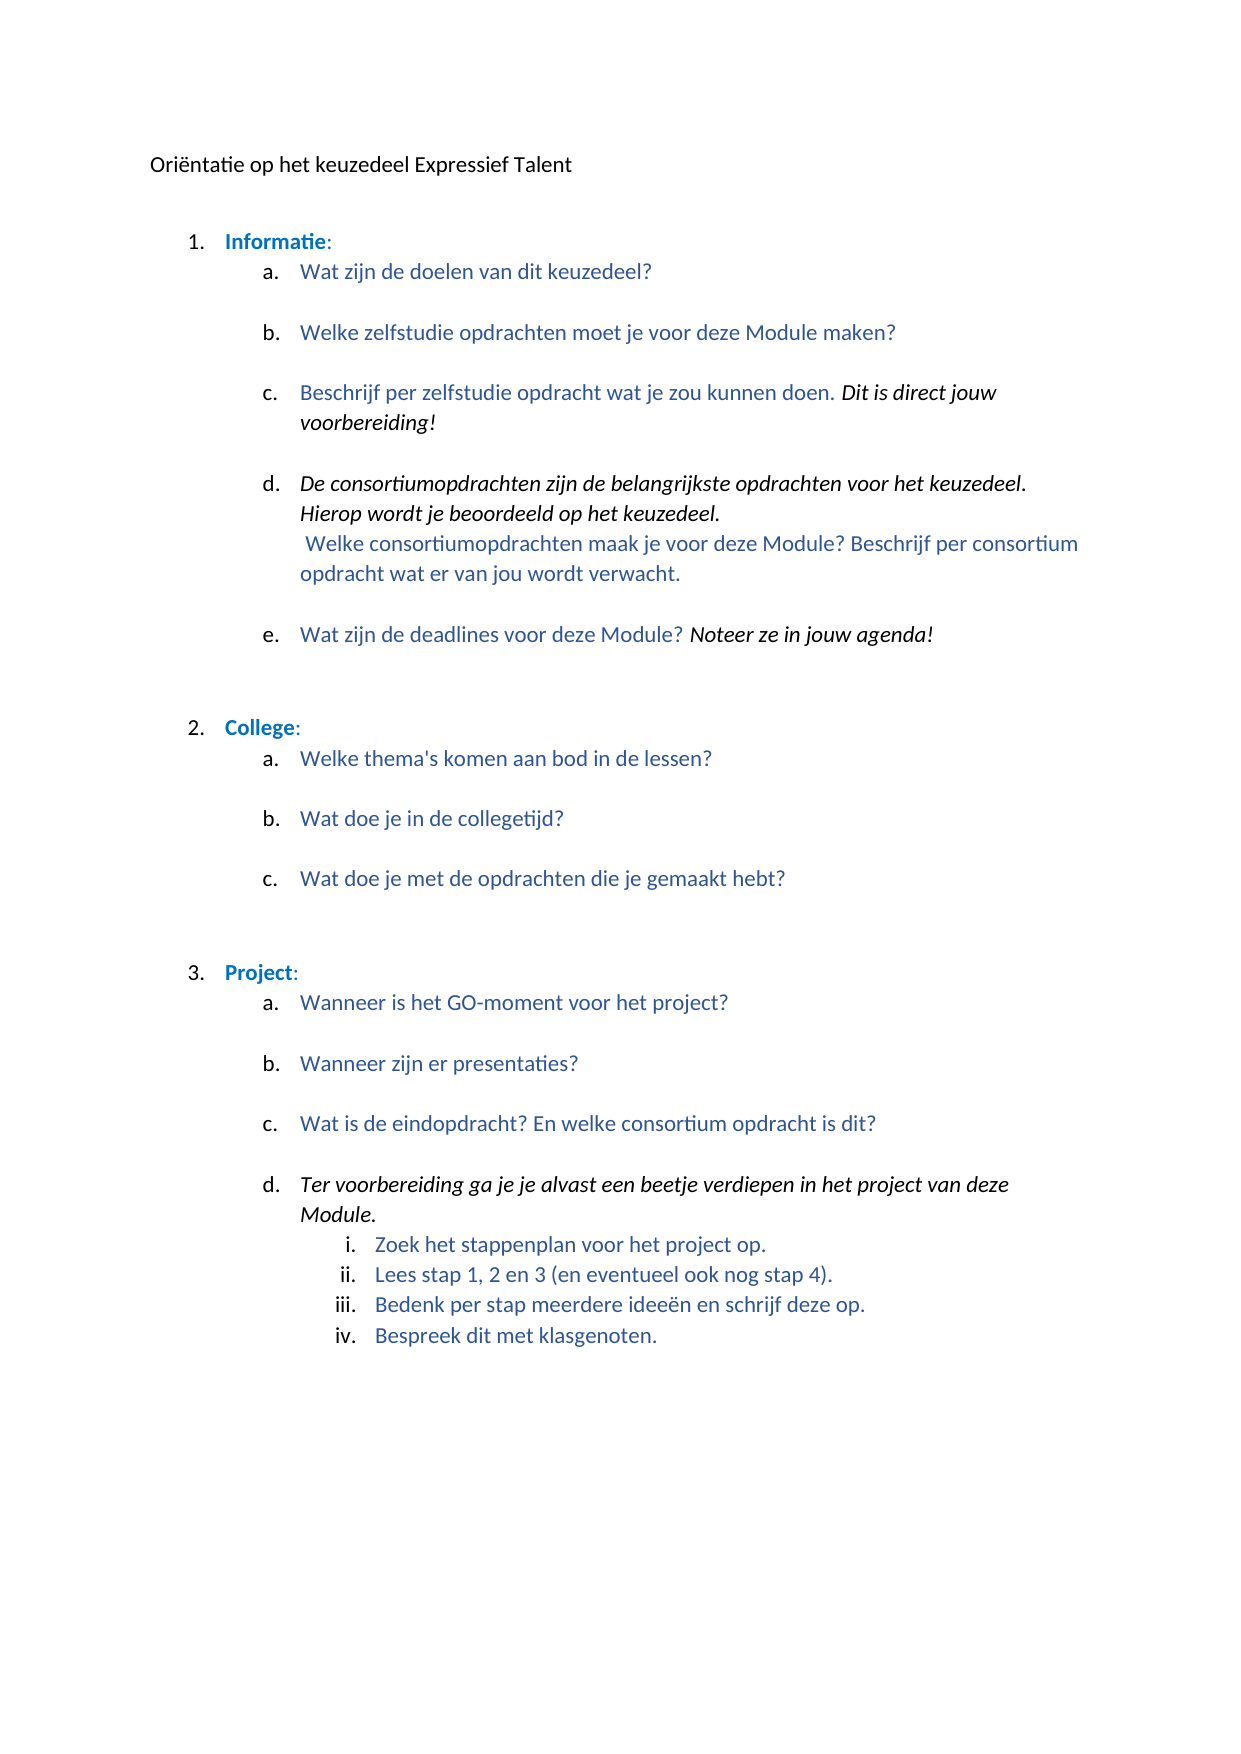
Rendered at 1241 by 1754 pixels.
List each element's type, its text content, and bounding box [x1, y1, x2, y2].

list College: [187, 713, 1090, 742]
list Welke zelfstudie opdrachten moet je voor deze Module maken? [262, 318, 1090, 376]
list Lees stap 1, 2 en 3 (en eventueel ook nog stap 4). [356, 1260, 1090, 1288]
list Ter voorbereiding ga je je alvast een beetje verdiepen in het project van deze Module. [262, 1170, 1090, 1228]
list Wat zijn de doelen van dit keuzedeel? [262, 257, 1090, 316]
list Wat zijn de deadlines voor deze Module? Noteer ze in jouw agenda! [262, 620, 1090, 648]
list De consortiumopdrachten zijn de belangrijkste opdrachten voor het keuzedeel. Hierop wordt je beoordeeld op het keuzedeel. Welke consortiumopdrachten maak je voor deze Module? Beschrijf per consortium opdracht wat er van jou wordt verwacht. [262, 469, 1090, 618]
list Bespreek dit met klasgenoten. [356, 1321, 1090, 1349]
list Wat doe je in de collegetijd? [262, 804, 1090, 862]
text Oriëntatie op het keuzedeel Expressief Talent [150, 150, 1090, 208]
list Wanneer is het GO-moment voor het project? [262, 988, 1090, 1047]
list Wat doe je met de opdrachten die je gemaakt hebt? [262, 864, 1090, 893]
list Beschrijf per zelfstudie opdracht wat je zou kunnen doen. Dit is direct jouw voorbereiding! [262, 378, 1090, 467]
list Project: [187, 958, 1090, 986]
list Informatie: [187, 227, 1090, 255]
list Wat is de eindopdracht? En welke consortium opdracht is dit? [262, 1109, 1090, 1168]
list Zoek het stappenplan voor het project op. [356, 1230, 1090, 1258]
list Welke thema's komen aan bod in de lessen? [262, 744, 1090, 802]
list Wanneer zijn er presentaties? [262, 1049, 1090, 1107]
list Bedenk per stap meerdere ideeën en schrijf deze op. [356, 1291, 1090, 1319]
